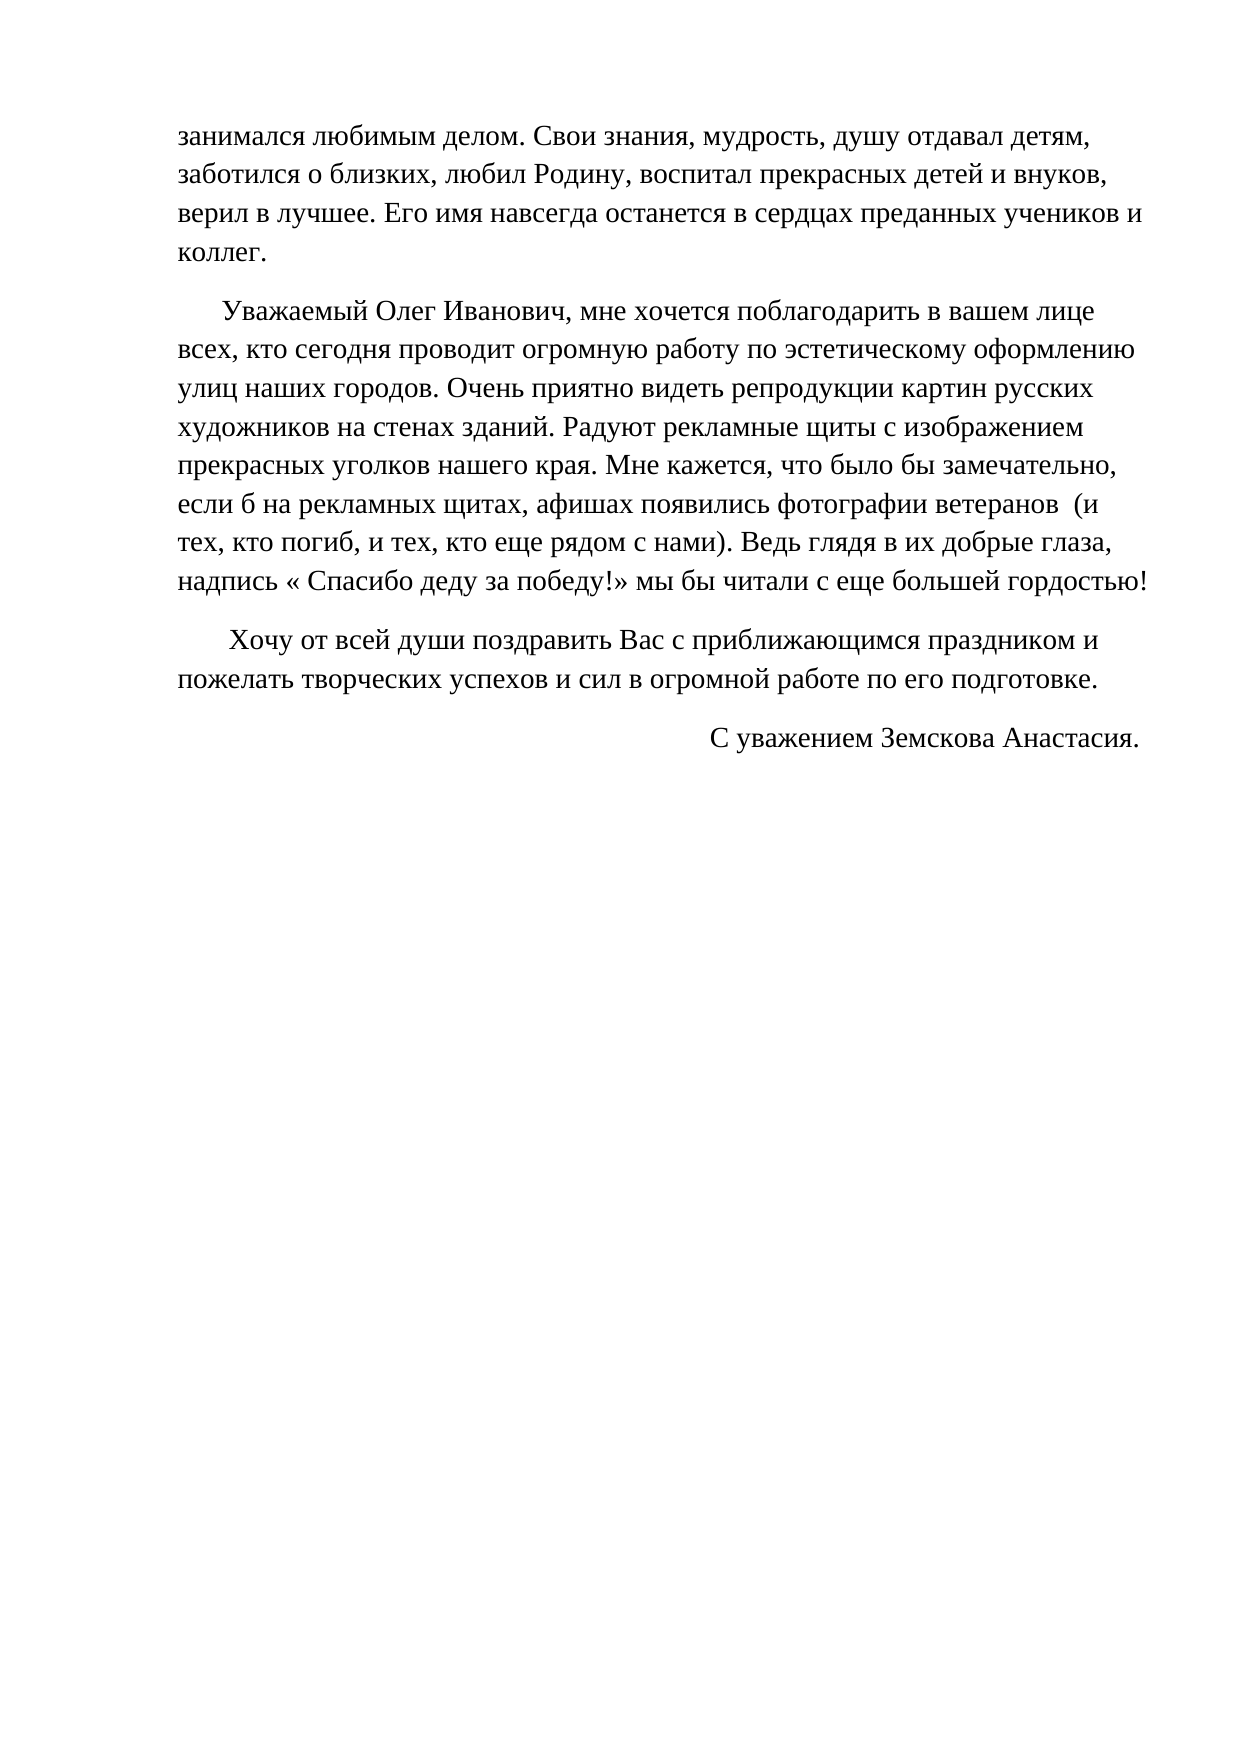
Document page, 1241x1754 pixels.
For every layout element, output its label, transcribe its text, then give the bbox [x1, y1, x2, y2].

text Хочу от всей души поздравить Вас с приближающимся праздником и пожелать творческих успехов и сил в огромной работе по его подготовке. [177, 622, 1152, 694]
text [177, 118, 1152, 267]
text С уважением Земскова Анастасия. [177, 720, 1152, 754]
text Уважаемый Олег Иванович, мне хочется поблагодарить в вашем лице всех, кто сегодня проводит огромную работу по эстетическому оформлению улиц наших городов. Очень приятно видеть репродукции картин русских художников на стенах зданий. Радуют рекламные щиты с изображением прекрасных уголков нашего края. Мне кажется, что было бы замечательно, если б на рекламных щитах, афишах появились фотографии ветеранов (и тех, кто погиб, и тех, кто еще рядом с нами). Ведь глядя в их добрые глаза, надпись « Спасибо деду за победу!» мы бы читали с еще большей гордостью! [177, 293, 1152, 596]
